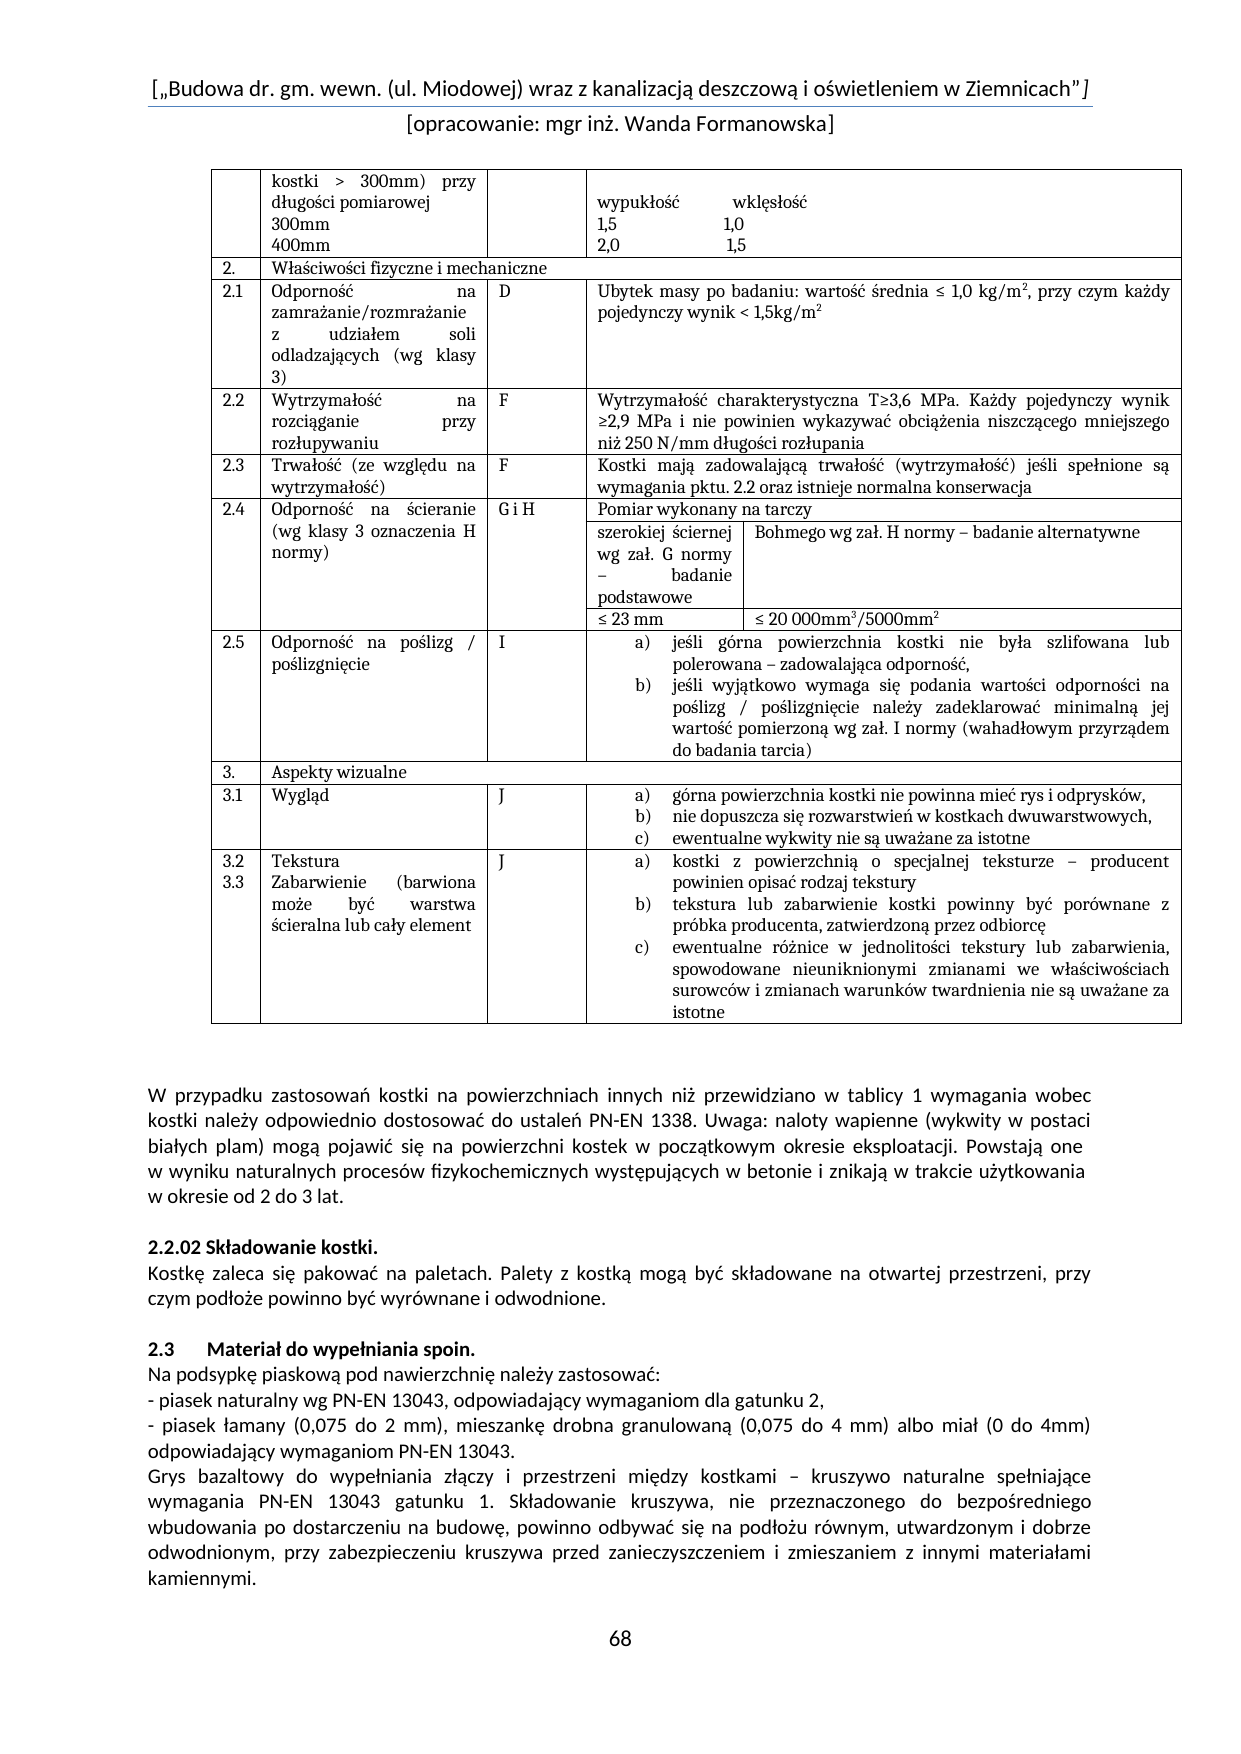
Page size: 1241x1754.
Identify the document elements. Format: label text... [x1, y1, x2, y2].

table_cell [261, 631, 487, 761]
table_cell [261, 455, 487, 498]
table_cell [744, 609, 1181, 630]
text 2.2.02 Składowanie kostki. [148, 1234, 1093, 1260]
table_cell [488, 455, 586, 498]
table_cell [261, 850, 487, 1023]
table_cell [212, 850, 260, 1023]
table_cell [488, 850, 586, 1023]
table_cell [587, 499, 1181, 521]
text Kostkę zaleca się pakować na paletach. Palety z kostką mogą być składowane na otwartej przestrzeni, przy czym podłoże powinno być wyrównane i odwodnione. [148, 1260, 1093, 1311]
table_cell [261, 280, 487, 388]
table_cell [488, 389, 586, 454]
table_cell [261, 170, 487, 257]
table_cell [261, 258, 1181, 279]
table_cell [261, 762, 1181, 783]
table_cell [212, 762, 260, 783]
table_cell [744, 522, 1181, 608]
text - piasek naturalny wg PN-EN 13043, odpowiadający wymaganiom dla gatunku 2, [148, 1387, 1093, 1412]
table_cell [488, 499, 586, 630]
text Grys bazaltowy do wypełniania złączy i przestrzeni między kostkami – kruszywo naturalne spełniające wymagania PN-EN 13043 gatunku 1. Składowanie kruszywa, nie przeznaczonego do bezpośredniego wbudowania po dostarczeniu na budowę, powinno odbywać się na podłożu równym, utwardzonym i dobrze odwodnionym, przy zabezpieczeniu kruszywa przed zanieczyszczeniem i zmieszaniem z innymi materiałami kamiennymi. [148, 1463, 1093, 1590]
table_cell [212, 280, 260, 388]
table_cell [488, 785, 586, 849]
text 2.3 Materiał do wypełniania spoin. [148, 1336, 1093, 1362]
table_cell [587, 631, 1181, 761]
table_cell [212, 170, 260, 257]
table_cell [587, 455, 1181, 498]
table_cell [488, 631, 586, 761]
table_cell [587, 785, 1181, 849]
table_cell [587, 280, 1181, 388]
text - piasek łamany (0,075 do 2 mm), mieszankę drobna granulowaną (0,075 do 4 mm) albo miał (0 do 4mm) odpowiadający wymaganiom PN-EN 13043. [148, 1412, 1093, 1463]
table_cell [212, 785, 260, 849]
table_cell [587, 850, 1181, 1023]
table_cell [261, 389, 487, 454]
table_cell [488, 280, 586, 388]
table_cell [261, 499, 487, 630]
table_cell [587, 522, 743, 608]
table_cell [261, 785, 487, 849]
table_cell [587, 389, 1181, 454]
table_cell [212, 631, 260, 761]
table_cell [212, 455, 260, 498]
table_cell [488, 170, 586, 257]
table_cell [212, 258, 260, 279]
text Na podsypkę piaskową pod nawierzchnię należy zastosować: [148, 1362, 1093, 1387]
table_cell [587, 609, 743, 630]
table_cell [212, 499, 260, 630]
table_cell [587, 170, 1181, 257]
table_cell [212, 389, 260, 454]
text W przypadku zastosowań kostki na powierzchniach innych niż przewidziano w tablicy 1 wymagania wobec kostki należy odpowiednio dostosować do ustaleń PN-EN 1338. Uwaga: naloty wapienne (wykwity w postaci białych plam) mogą pojawić się na powierzchni kostek w początkowym okresie eksploatacji. Powstają one w wyniku naturalnych procesów fizykochemicznych występujących w betonie i znikają w trakcie użytkowania w okresie od 2 do 3 lat. [148, 1082, 1093, 1209]
